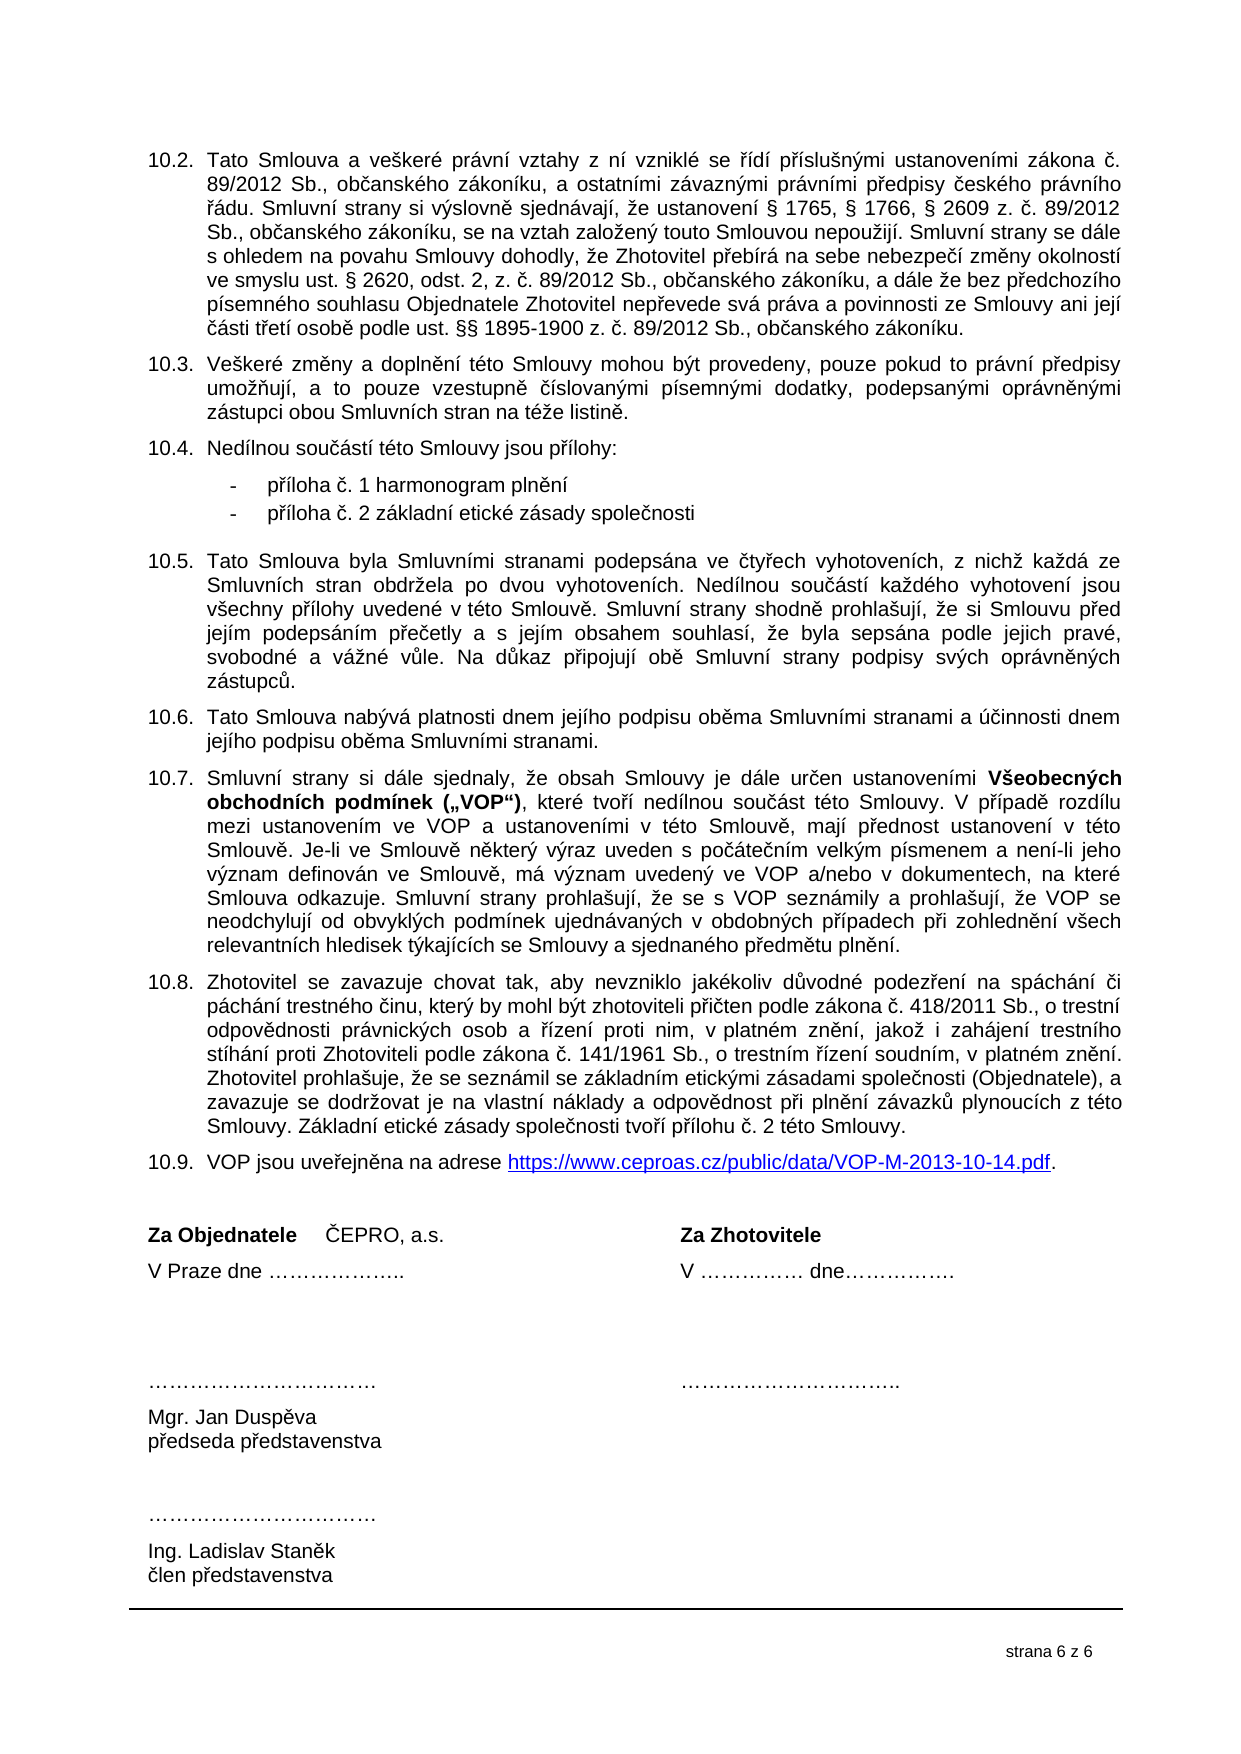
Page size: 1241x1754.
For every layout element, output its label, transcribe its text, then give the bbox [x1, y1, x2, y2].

text Ing. Ladislav Staněk [148, 1538, 1122, 1562]
text Zhotovitel se zavazuje chovat tak, aby nevzniklo jakékoliv důvodné podezření na spáchání či páchání trestného činu, který by mohl být zhotoviteli přičten podle zákona č. 418/2011 Sb., o trestní odpovědnosti právnických osob a řízení proti nim, v platném znění, jakož i zahájení trestního stíhání proti Zhotoviteli podle zákona č. 141/1961 Sb., o trestním řízení soudním, v platném znění. Zhotovitel prohlašuje, že se seznámil se základním etickými zásadami společnosti (Objednatele), a zavazuje se dodržovat je na vlastní náklady a odpovědnost při plnění závazků plynoucích z této Smlouvy. Základní etické zásady společnosti tvoří přílohu č. 2 této Smlouvy. [148, 970, 1122, 1137]
text Tato Smlouva a veškeré právní vztahy z ní vzniklé se řídí příslušnými ustanoveními zákona č. 89/2012 Sb., občanského zákoníku, a ostatními závaznými právními předpisy českého právního řádu. Smluvní strany si výslovně sjednávají, že ustanovení § 1765, § 1766, § 2609 z. č. 89/2012 Sb., občanského zákoníku, se na vztah založený touto Smlouvou nepoužijí. Smluvní strany se dále s ohledem na povahu Smlouvy dohodly, že Zhotovitel přebírá na sebe nebezpečí změny okolností ve smyslu ust. § 2620, odst. 2, z. č. 89/2012 Sb., občanského zákoníku, a dále že bez předchozího písemného souhlasu Objednatele Zhotovitel nepřevede svá práva a povinnosti ze Smlouvy ani její části třetí osobě podle ust. §§ 1895-1900 z. č. 89/2012 Sb., občanského zákoníku. [148, 148, 1122, 339]
text člen představenstva [148, 1562, 1122, 1586]
text Veškeré změny a doplnění této Smlouvy mohou být provedeny, pouze pokud to právní předpisy umožňují, a to pouze vzestupně číslovanými písemnými dodatky, podepsanými oprávněnými zástupci obou Smluvních stran na téže listině. [148, 352, 1122, 424]
text V Praze dne ……………….. V …………… dne……………. [148, 1259, 1122, 1283]
text …………………………… [148, 1502, 1122, 1526]
text předseda představenstva [148, 1429, 1122, 1453]
text Za Objednatele ČEPRO, a.s. Za Zhotovitele [148, 1223, 1122, 1247]
list příloha č. 1 harmonogram plnění [229, 473, 1122, 497]
text Tato Smlouva byla Smluvními stranami podepsána ve čtyřech vyhotoveních, z nichž každá ze Smluvních stran obdržela po dvou vyhotoveních. Nedílnou součástí každého vyhotovení jsou všechny přílohy uvedené v této Smlouvě. Smluvní strany shodně prohlašují, že si Smlouvu před jejím podepsáním přečetly a s jejím obsahem souhlasí, že byla sepsána podle jejich pravé, svobodné a vážné vůle. Na důkaz připojují obě Smluvní strany podpisy svých oprávněných zástupců. [148, 549, 1122, 693]
list příloha č. 2 základní etické zásady společnosti [229, 500, 1122, 524]
text Nedílnou součástí této Smlouvy jsou přílohy: [148, 436, 1122, 460]
text Smluvní strany si dále sjednaly, že obsah Smlouvy je dále určen ustanoveními Všeobecných obchodních podmínek („VOP“), které tvoří nedílnou součást této Smlouvy. V případě rozdílu mezi ustanovením ve VOP a ustanoveními v této Smlouvě, mají přednost ustanovení v této Smlouvě. Je-li ve Smlouvě některý výraz uveden s počátečním velkým písmenem a není-li jeho význam definován ve Smlouvě, má význam uvedený ve VOP a/nebo v dokumentech, na které Smlouva odkazuje. Smluvní strany prohlašují, že se s VOP seznámily a prohlašují, že VOP se neodchylují od obvyklých podmínek ujednávaných v obdobných případech při zohlednění všech relevantních hledisek týkajících se Smlouvy a sjednaného předmětu plnění. [148, 766, 1122, 957]
text Mgr. Jan Duspěva [148, 1405, 1122, 1429]
text VOP jsou uveřejněna na adrese https://www.ceproas.cz/public/data/VOP-M-2013-10-14.pdf. [148, 1150, 1122, 1174]
text Tato Smlouva nabývá platnosti dnem jejího podpisu oběma Smluvními stranami a účinnosti dnem jejího podpisu oběma Smluvními stranami. [148, 705, 1122, 753]
text …………………………… ………………………….. [148, 1369, 1122, 1393]
